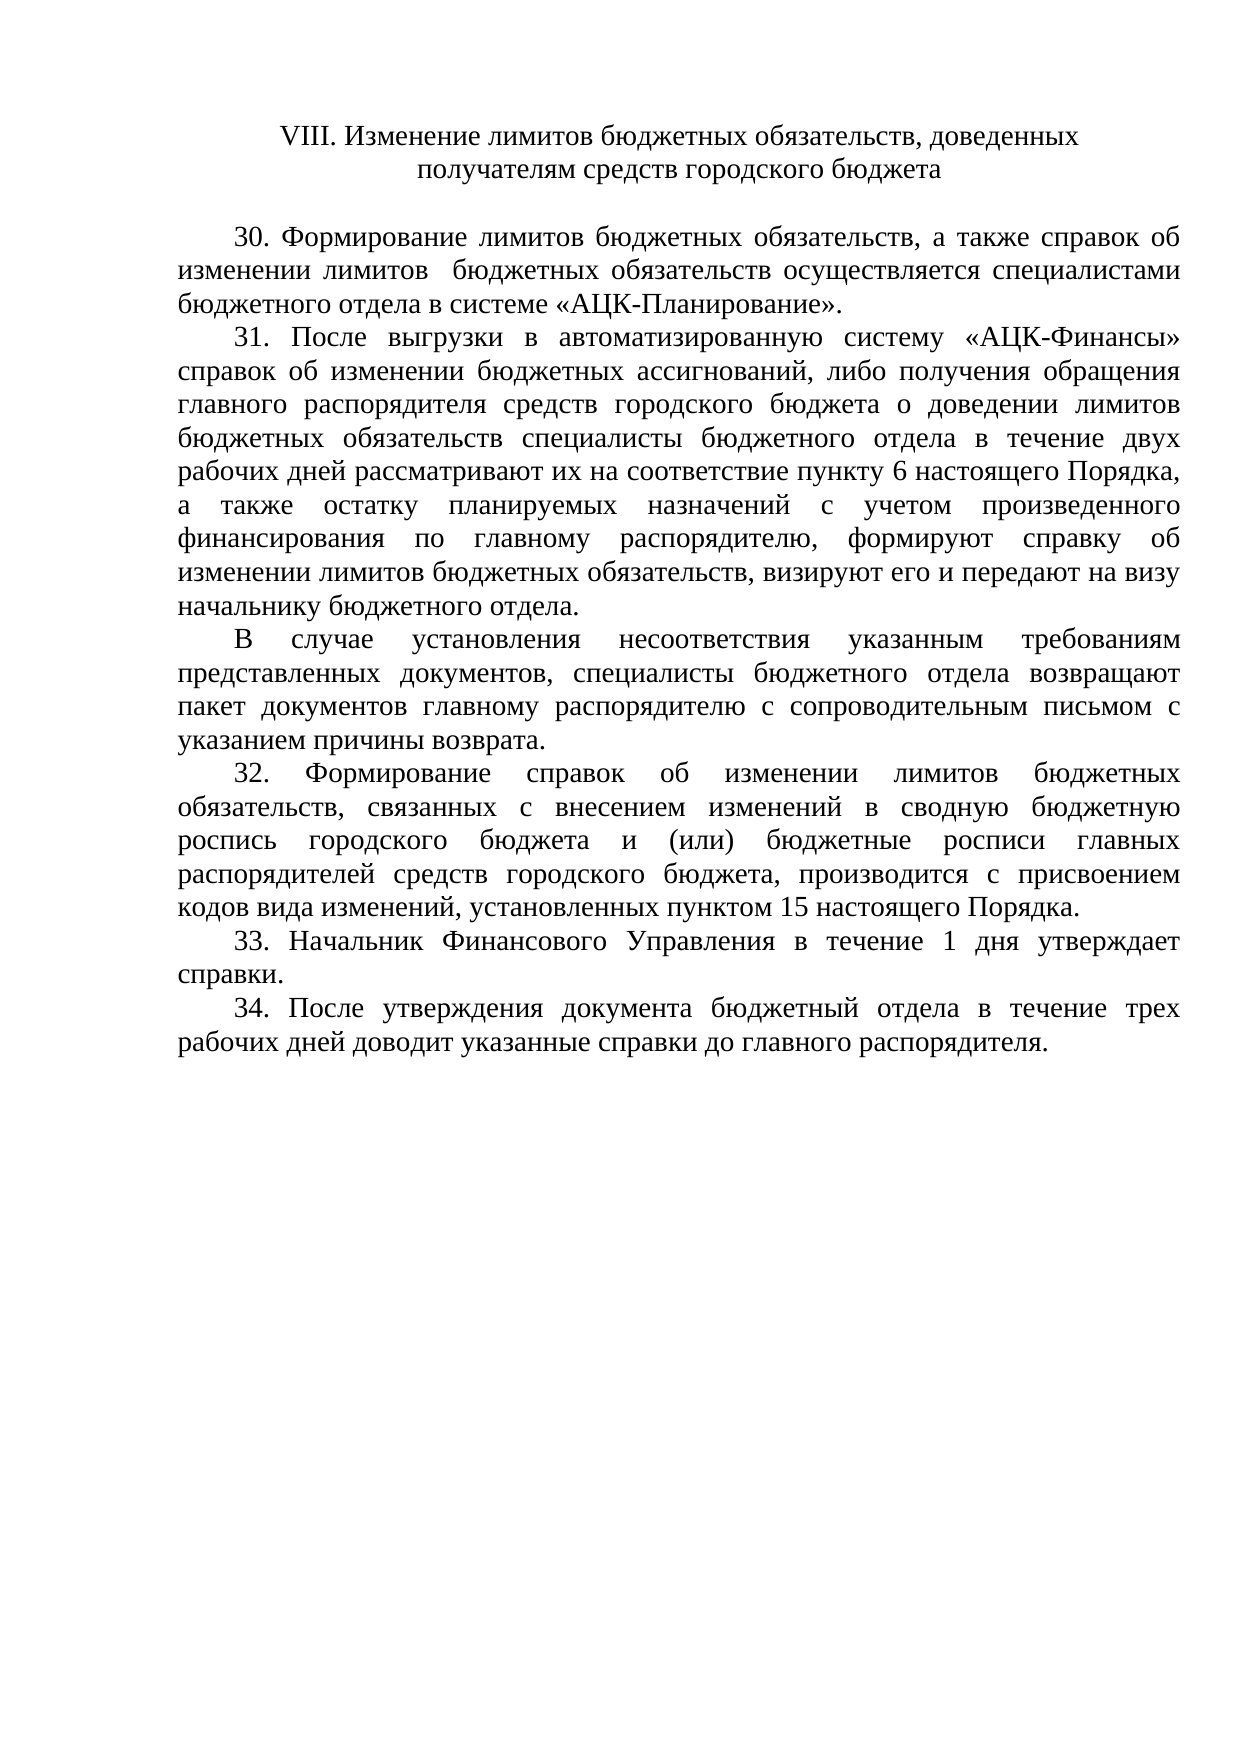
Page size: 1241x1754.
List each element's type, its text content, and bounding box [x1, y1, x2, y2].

text получателям средств городского бюджета [177, 152, 1181, 185]
text 33. Начальник Финансового Управления в течение 1 дня утверждает справки. [177, 923, 1181, 990]
text В случае установления несоответствия указанным требованиям представленных документов, специалисты бюджетного отдела возвращают пакет документов главному распорядителю с сопроводительным письмом с указанием причины возврата. [177, 621, 1181, 755]
text 34. После утверждения документа бюджетный отдела в течение трех рабочих дней доводит указанные справки до главного распорядителя. [177, 990, 1181, 1057]
text 31. После выгрузки в автоматизированную систему «АЦК-Финансы» справок об изменении бюджетных ассигнований, либо получения обращения главного распорядителя средств городского бюджета о доведении лимитов бюджетных обязательств специалисты бюджетного отдела в течение двух рабочих дней рассматривают их на соответствие пункту 6 настоящего Порядка, а также остатку планируемых назначений с учетом произведенного финансирования по главному распорядителю, формируют справку об изменении лимитов бюджетных обязательств, визируют его и передают на визу начальнику бюджетного отдела. [177, 319, 1181, 621]
text 30. Формирование лимитов бюджетных обязательств, а также справок об изменении лимитов бюджетных обязательств осуществляется специалистами бюджетного отдела в системе «АЦК-Планирование». [177, 219, 1181, 319]
text 32. Формирование справок об изменении лимитов бюджетных обязательств, связанных с внесением изменений в сводную бюджетную роспись городского бюджета и (или) бюджетные росписи главных распорядителей средств городского бюджета, производится с присвоением кодов вида изменений, установленных пунктом 15 настоящего Порядка. [177, 755, 1181, 923]
text VIII. Изменение лимитов бюджетных обязательств, доведенных [177, 118, 1181, 152]
